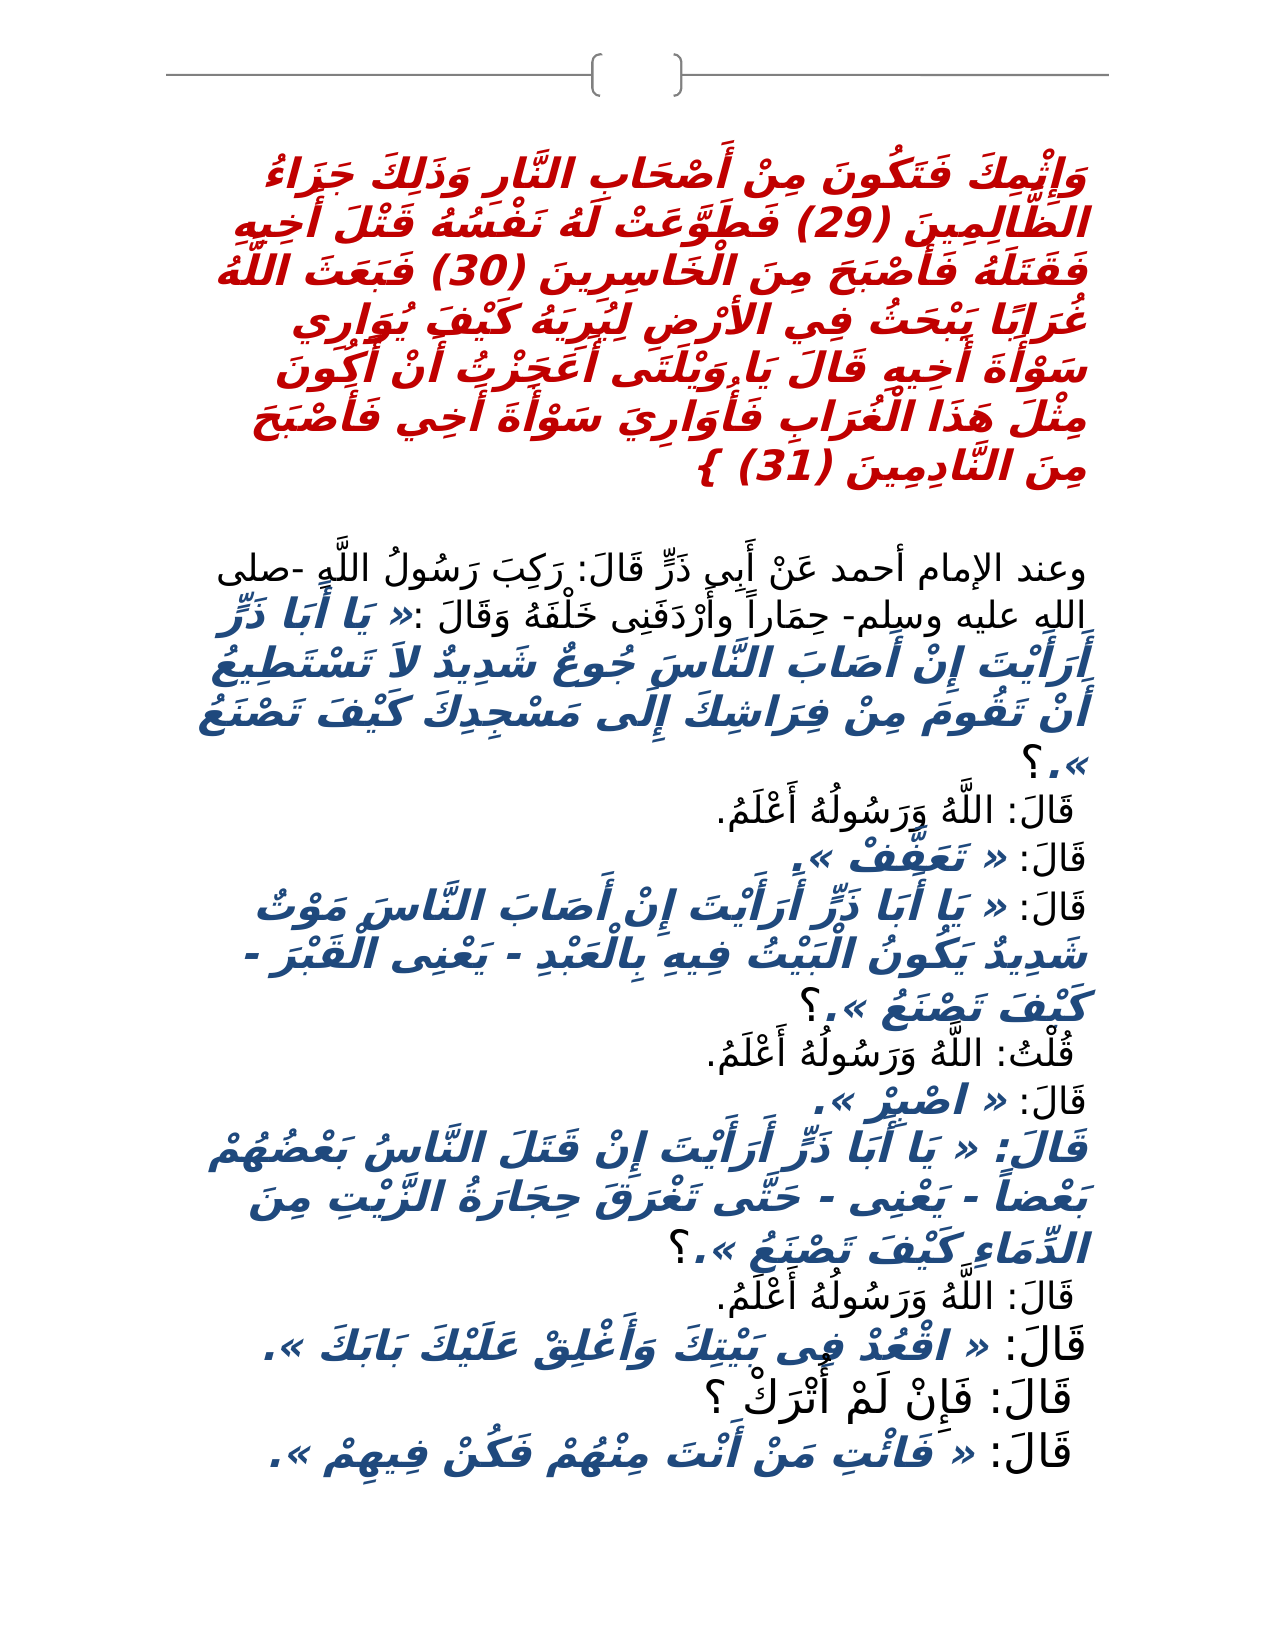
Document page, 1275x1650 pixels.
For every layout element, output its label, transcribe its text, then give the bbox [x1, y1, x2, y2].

text قَالَ: « اقْعُدْ فِى بَيْتِكَ وَأَغْلِقْ عَلَيْكَ بَابَكَ ». [187, 1318, 1087, 1371]
text قَالَ: اللَّهُ وَرَسُولُهُ أَعْلَمُ. [187, 1274, 1087, 1318]
text قَالَ: اللَّهُ وَرَسُولُهُ أَعْلَمُ. [187, 789, 1087, 833]
text قَالَ: « يَا أَبَا ذَرٍّ أَرَأَيْتَ إِنْ أَصَابَ النَّاسَ مَوْتٌ شَدِيدٌ يَكُونُ الْبَيْتُ فِيهِ بِالْعَبْدِ - يَعْنِى الْقَبْرَ - كَيْفَ تَصْنَعُ ».؟ [187, 881, 1087, 1032]
text قَالَ: « فَائْتِ مَنْ أَنْتَ مِنْهُمْ فَكُنْ فِيهِمْ ». [187, 1425, 1087, 1478]
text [187, 150, 1087, 490]
text قَالَ: فَإِنْ لَمْ أُتْرَكْ ؟ [187, 1371, 1087, 1425]
text وعند الإمام أحمد عَنْ أَبِى ذَرٍّ قَالَ: رَكِبَ رَسُولُ اللَّهِ -صلى الله عليه وسلم- حِمَاراً وأَرْدَفَنِى خَلْفَهُ وَقَالَ :« يَا أَبَا ذَرٍّ أَرَأَيْتَ إِنْ أَصَابَ النَّاسَ جُوعٌ شَدِيدٌ لاَ تَسْتَطِيعُ أَنْ تَقُومَ مِنْ فِرَاشِكَ إِلَى مَسْجِدِكَ كَيْفَ تَصْنَعُ ».؟ [187, 547, 1087, 789]
text قَالَ: « تَعَفَّفْ ». [187, 833, 1087, 881]
text قُلْتُ: اللَّهُ وَرَسُولُهُ أَعْلَمُ. [187, 1032, 1087, 1075]
text قَالَ: « يَا أَبَا ذَرٍّ أَرَأَيْتَ إِنْ قَتَلَ النَّاسُ بَعْضُهُمْ بَعْضاً - يَعْنِى - حَتَّى تَغْرَقَ حِجَارَةُ الزَّيْتِ مِنَ الدِّمَاءِ كَيْفَ تَصْنَعُ ».؟ [187, 1124, 1087, 1274]
text قَالَ: « اصْبِرْ ». [187, 1075, 1087, 1124]
